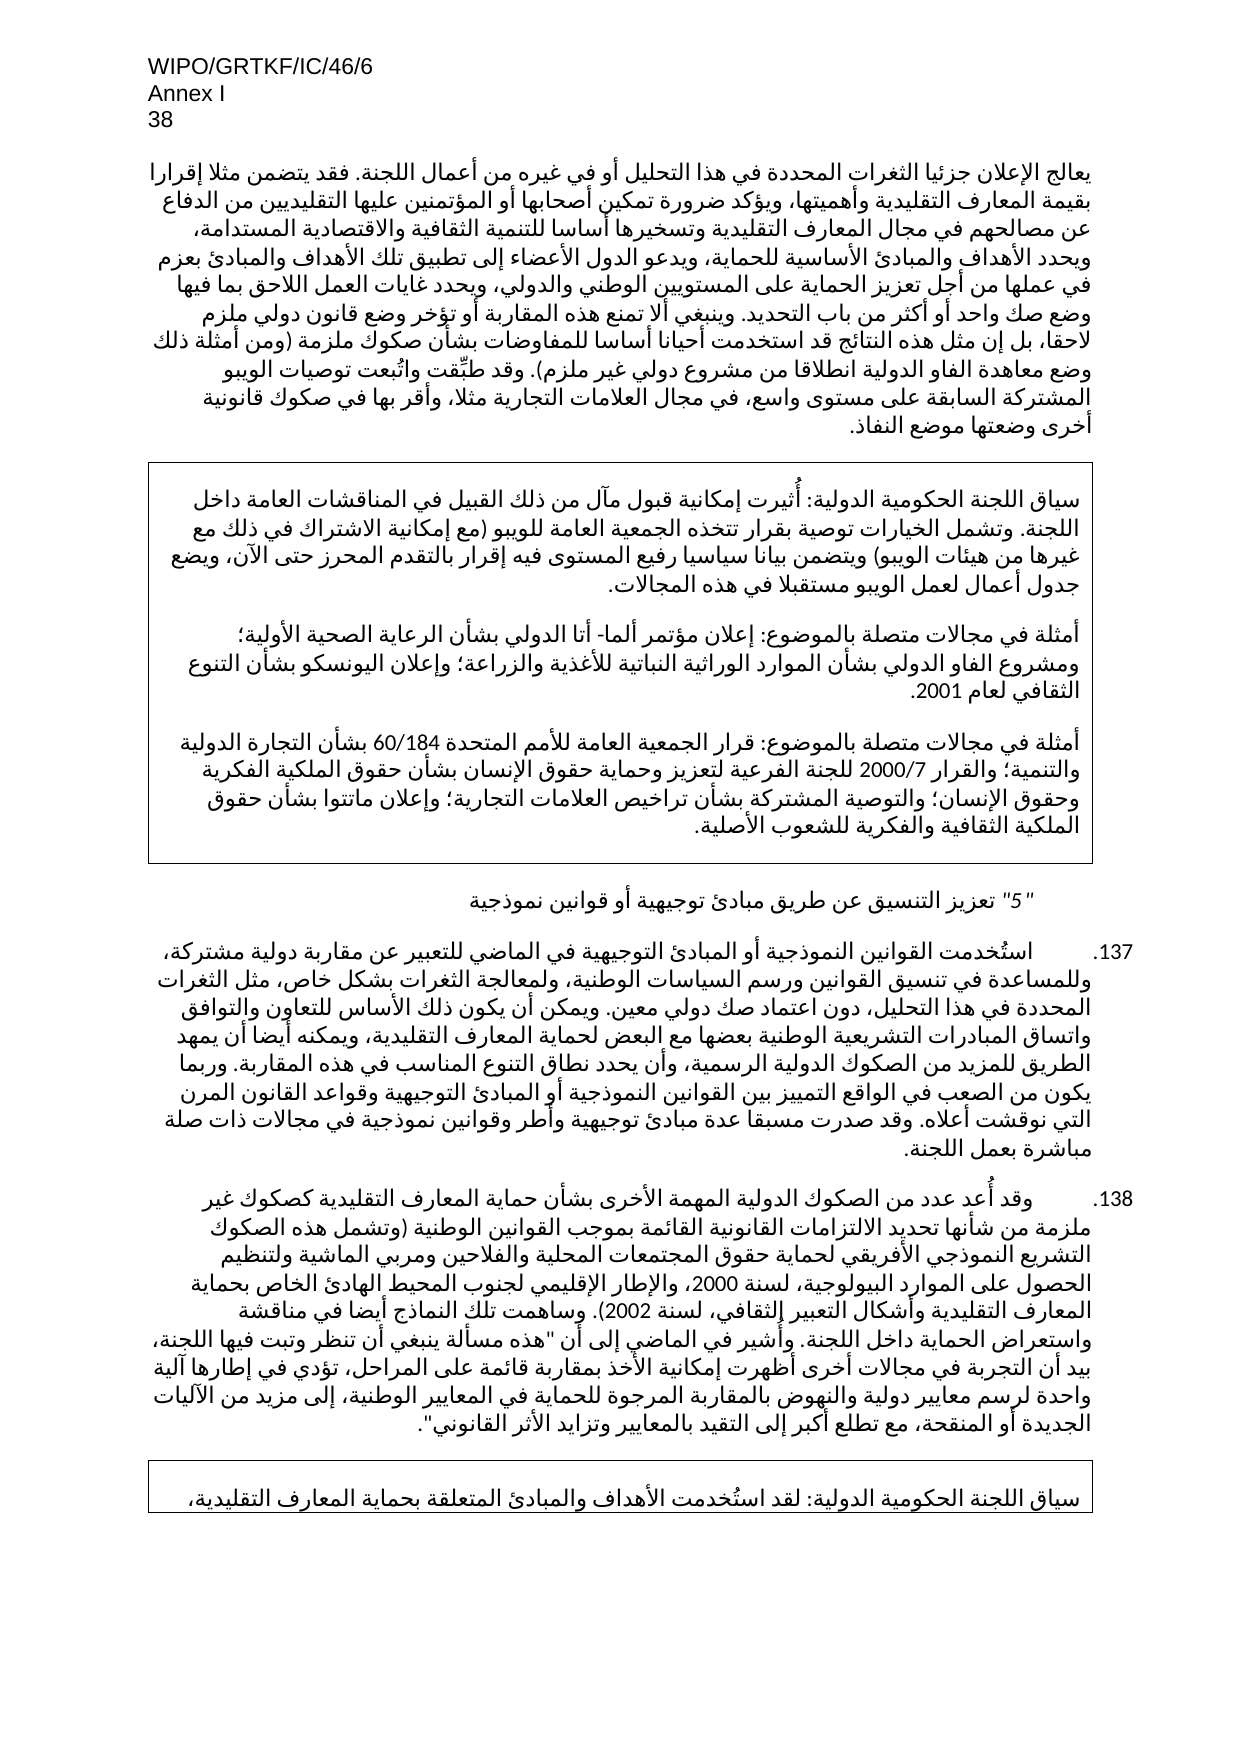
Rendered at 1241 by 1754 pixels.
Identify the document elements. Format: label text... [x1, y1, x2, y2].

subtitle "5" تعزيز التنسيق عن طريق مبادئ توجيهية أو قوانين نموذجية [148, 887, 1092, 914]
table_header سياق اللجنة الحكومية الدولية: أُثيرت إمكانية قبول مآل من ذلك القبيل في المناقشات العامة داخل اللجنة. وتشمل الخيارات توصية بقرار تتخذه الجمعية العامة للويبو (مع إمكانية الاشتراك في ذلك مع غيرها من هيئات الويبو) ويتضمن بيانا سياسيا رفيع المستوى فيه إقرار بالتقدم المحرز حتى الآن، ويضع جدول أعمال لعمل الويبو مستقبلا في هذه المجالات. أمثلة في مجالات متصلة بالموضوع: إعلان مؤتمر ألما- أتا الدولي بشأن الرعاية الصحية الأولية؛ ومشروع الفاو الدولي بشأن الموارد الوراثية النباتية للأغذية والزراعة؛ وإعلان اليونسكو بشأن التنوع الثقافي لعام 2001. أمثلة في مجالات متصلة بالموضوع: قرار الجمعية العامة للأمم المتحدة 60/184 بشأن التجارة الدولية والتنمية؛ والقرار 2000/7 للجنة الفرعية لتعزيز وحماية حقوق الإنسان بشأن حقوق الملكية الفكرية وحقوق الإنسان؛ والتوصية المشتركة بشأن تراخيص العلامات التجارية؛ وإعلان ماتتوا بشأن حقوق الملكية الثقافية والفكرية للشعوب الأصلية. [149, 463, 1092, 863]
list وقد أُعد عدد من الصكوك الدولية المهمة الأخرى بشأن حماية المعارف التقليدية كصكوك غير ملزمة من شأنها تحديد الالتزامات القانونية القائمة بموجب القوانين الوطنية (وتشمل هذه الصكوك التشريع النموذجي الأفريقي لحماية حقوق المجتمعات المحلية والفلاحين ومربي الماشية ولتنظيم الحصول على الموارد البيولوجية، لسنة 2000، والإطار الإقليمي لجنوب المحيط الهادئ الخاص بحماية المعارف التقليدية وأشكال التعبير الثقافي، لسنة 2002). وساهمت تلك النماذج أيضا في مناقشة واستعراض الحماية داخل اللجنة. وأُشير في الماضي إلى أن "هذه مسألة ينبغي أن تنظر وتبت فيها اللجنة، بيد أن التجربة في مجالات أخرى أظهرت إمكانية الأخذ بمقاربة قائمة على المراحل، تؤدي في إطارها آلية واحدة لرسم معايير دولية والنهوض بالمقاربة المرجوة للحماية في المعايير الوطنية، إلى مزيد من الآليات الجديدة أو المنقحة، مع تطلع أكبر إلى التقيد بالمعايير وتزايد الأثر القانوني". [148, 1184, 1092, 1437]
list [148, 158, 1092, 439]
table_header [149, 1461, 1092, 1512]
list استُخدمت القوانين النموذجية أو المبادئ التوجيهية في الماضي للتعبير عن مقاربة دولية مشتركة، وللمساعدة في تنسيق القوانين ورسم السياسات الوطنية، ولمعالجة الثغرات بشكل خاص، مثل الثغرات المحددة في هذا التحليل، دون اعتماد صك دولي معين. ويمكن أن يكون ذلك الأساس للتعاون والتوافق واتساق المبادرات التشريعية الوطنية بعضها مع البعض لحماية المعارف التقليدية، ويمكنه أيضا أن يمهد الطريق للمزيد من الصكوك الدولية الرسمية، وأن يحدد نطاق التنوع المناسب في هذه المقاربة. وربما يكون من الصعب في الواقع التمييز بين القوانين النموذجية أو المبادئ التوجيهية وقواعد القانون المرن التي نوقشت أعلاه. وقد صدرت مسبقا عدة مبادئ توجيهية وأطر وقوانين نموذجية في مجالات ذات صلة مباشرة بعمل اللجنة. [148, 937, 1092, 1162]
